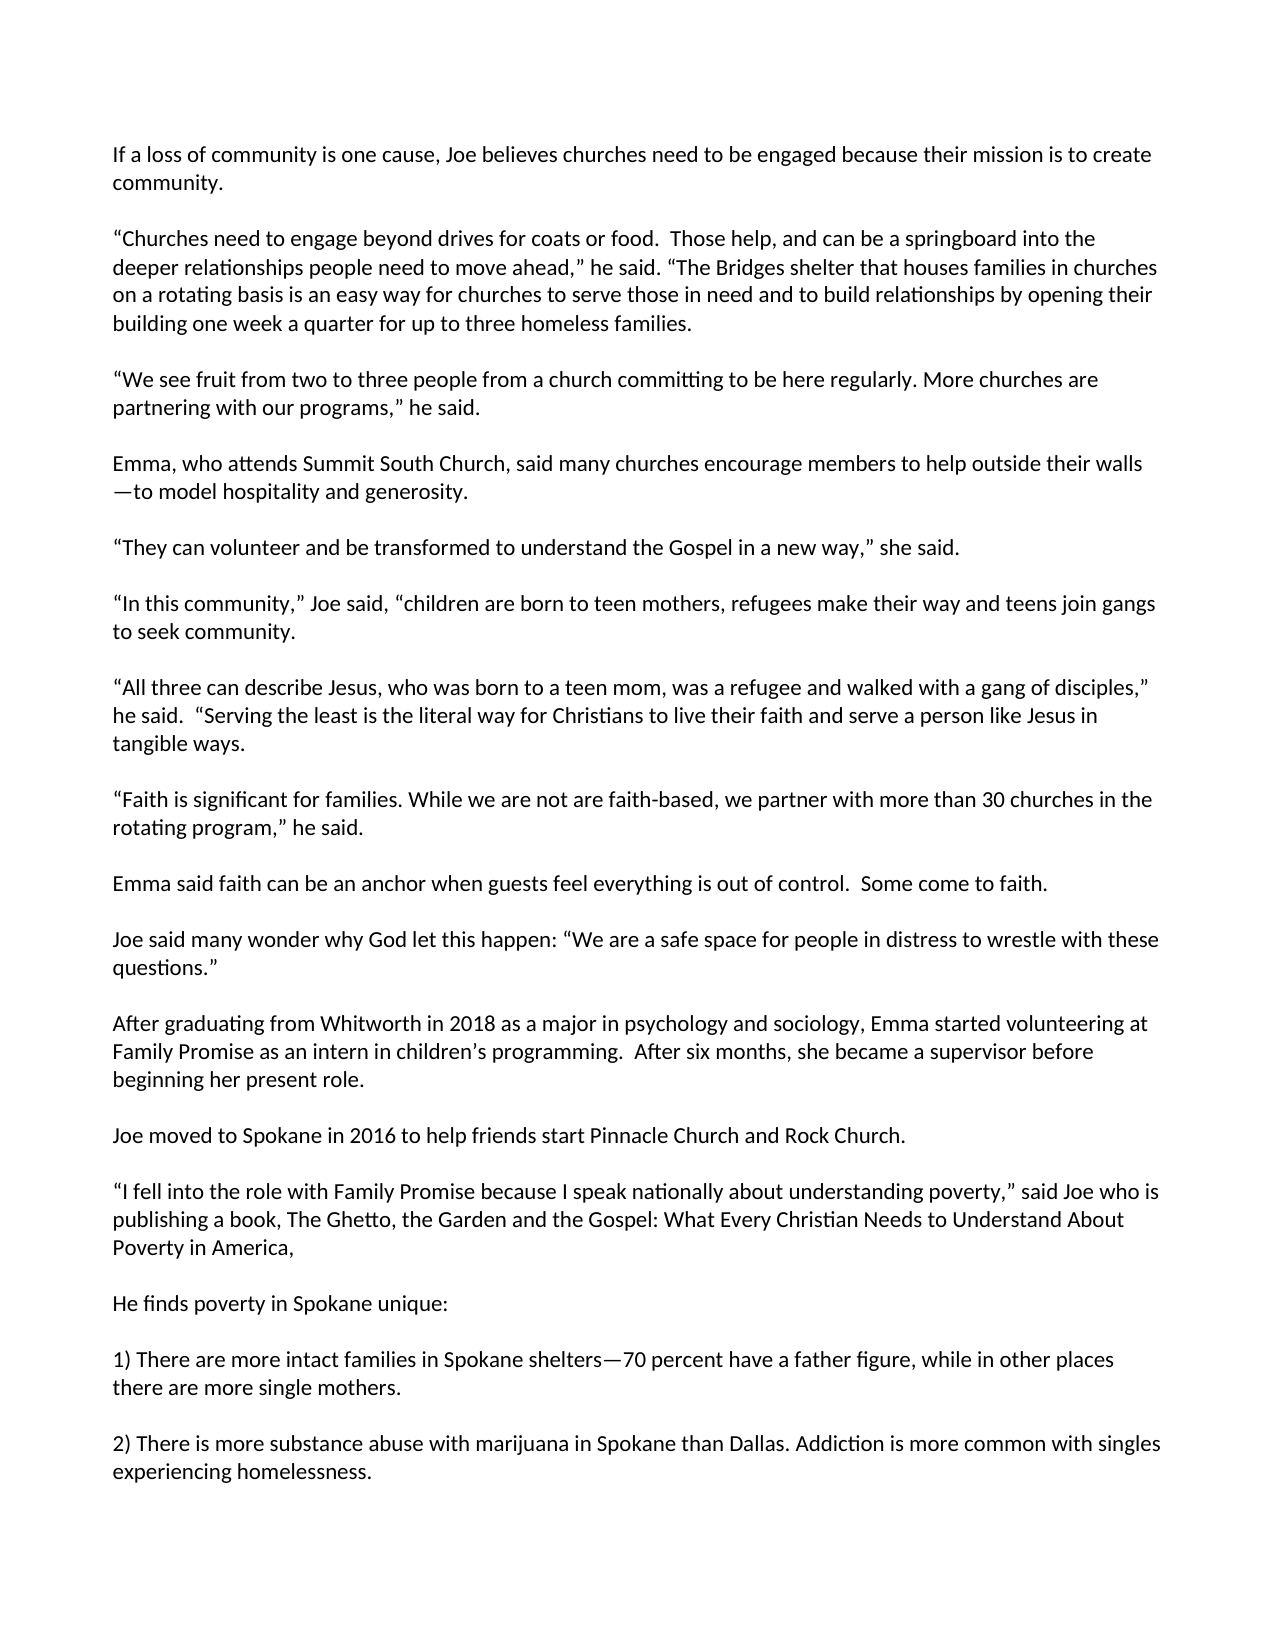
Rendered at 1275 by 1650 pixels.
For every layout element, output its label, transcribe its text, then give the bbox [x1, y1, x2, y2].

text Emma, who attends Summit South Church, said many churches encourage members to help outside their walls—to model hospitality and generosity. [112, 449, 1162, 505]
text “They can volunteer and be transformed to understand the Gospel in a new way,” she said. [112, 533, 1162, 561]
text “All three can describe Jesus, who was born to a teen mom, was a refugee and walked with a gang of disciples,” he said. “Serving the least is the literal way for Christians to live their faith and serve a person like Jesus in tangible ways. [112, 673, 1162, 757]
text Joe said many wonder why God let this happen: “We are a safe space for people in distress to wrestle with these questions.” [112, 925, 1162, 981]
text “We see fruit from two to three people from a church committing to be here regularly. More churches are partnering with our programs,” he said. [112, 365, 1162, 421]
text Joe moved to Spokane in 2016 to help friends start Pinnacle Church and Rock Church. [112, 1121, 1162, 1149]
text “Churches need to engage beyond drives for coats or food. Those help, and can be a springboard into the deeper relationships people need to move ahead,” he said. “The Bridges shelter that houses families in churches on a rotating basis is an easy way for churches to serve those in need and to build relationships by opening their building one week a quarter for up to three homeless families. [112, 224, 1162, 337]
text “I fell into the role with Family Promise because I speak nationally about understanding poverty,” said Joe who is publishing a book, The Ghetto, the Garden and the Gospel: What Every Christian Needs to Understand About Poverty in America, [112, 1177, 1162, 1261]
text 2) There is more substance abuse with marijuana in Spokane than Dallas. Addiction is more common with singles experiencing homelessness. [112, 1429, 1162, 1486]
text If a loss of community is one cause, Joe believes churches need to be engaged because their mission is to create community. [112, 141, 1162, 197]
text Emma said faith can be an anchor when guests feel everything is out of control. Some come to faith. [112, 869, 1162, 897]
text After graduating from Whitworth in 2018 as a major in psychology and sociology, Emma started volunteering at Family Promise as an intern in children’s programming. After six months, she became a supervisor before beginning her present role. [112, 1009, 1162, 1093]
text He finds poverty in Spokane unique: [112, 1289, 1162, 1317]
text “In this community,” Joe said, “children are born to teen mothers, refugees make their way and teens join gangs to seek community. [112, 589, 1162, 645]
text 1) There are more intact families in Spokane shelters—70 percent have a father figure, while in other places there are more single mothers. [112, 1345, 1162, 1401]
text “Faith is significant for families. While we are not are faith-based, we partner with more than 30 churches in the rotating program,” he said. [112, 785, 1162, 841]
